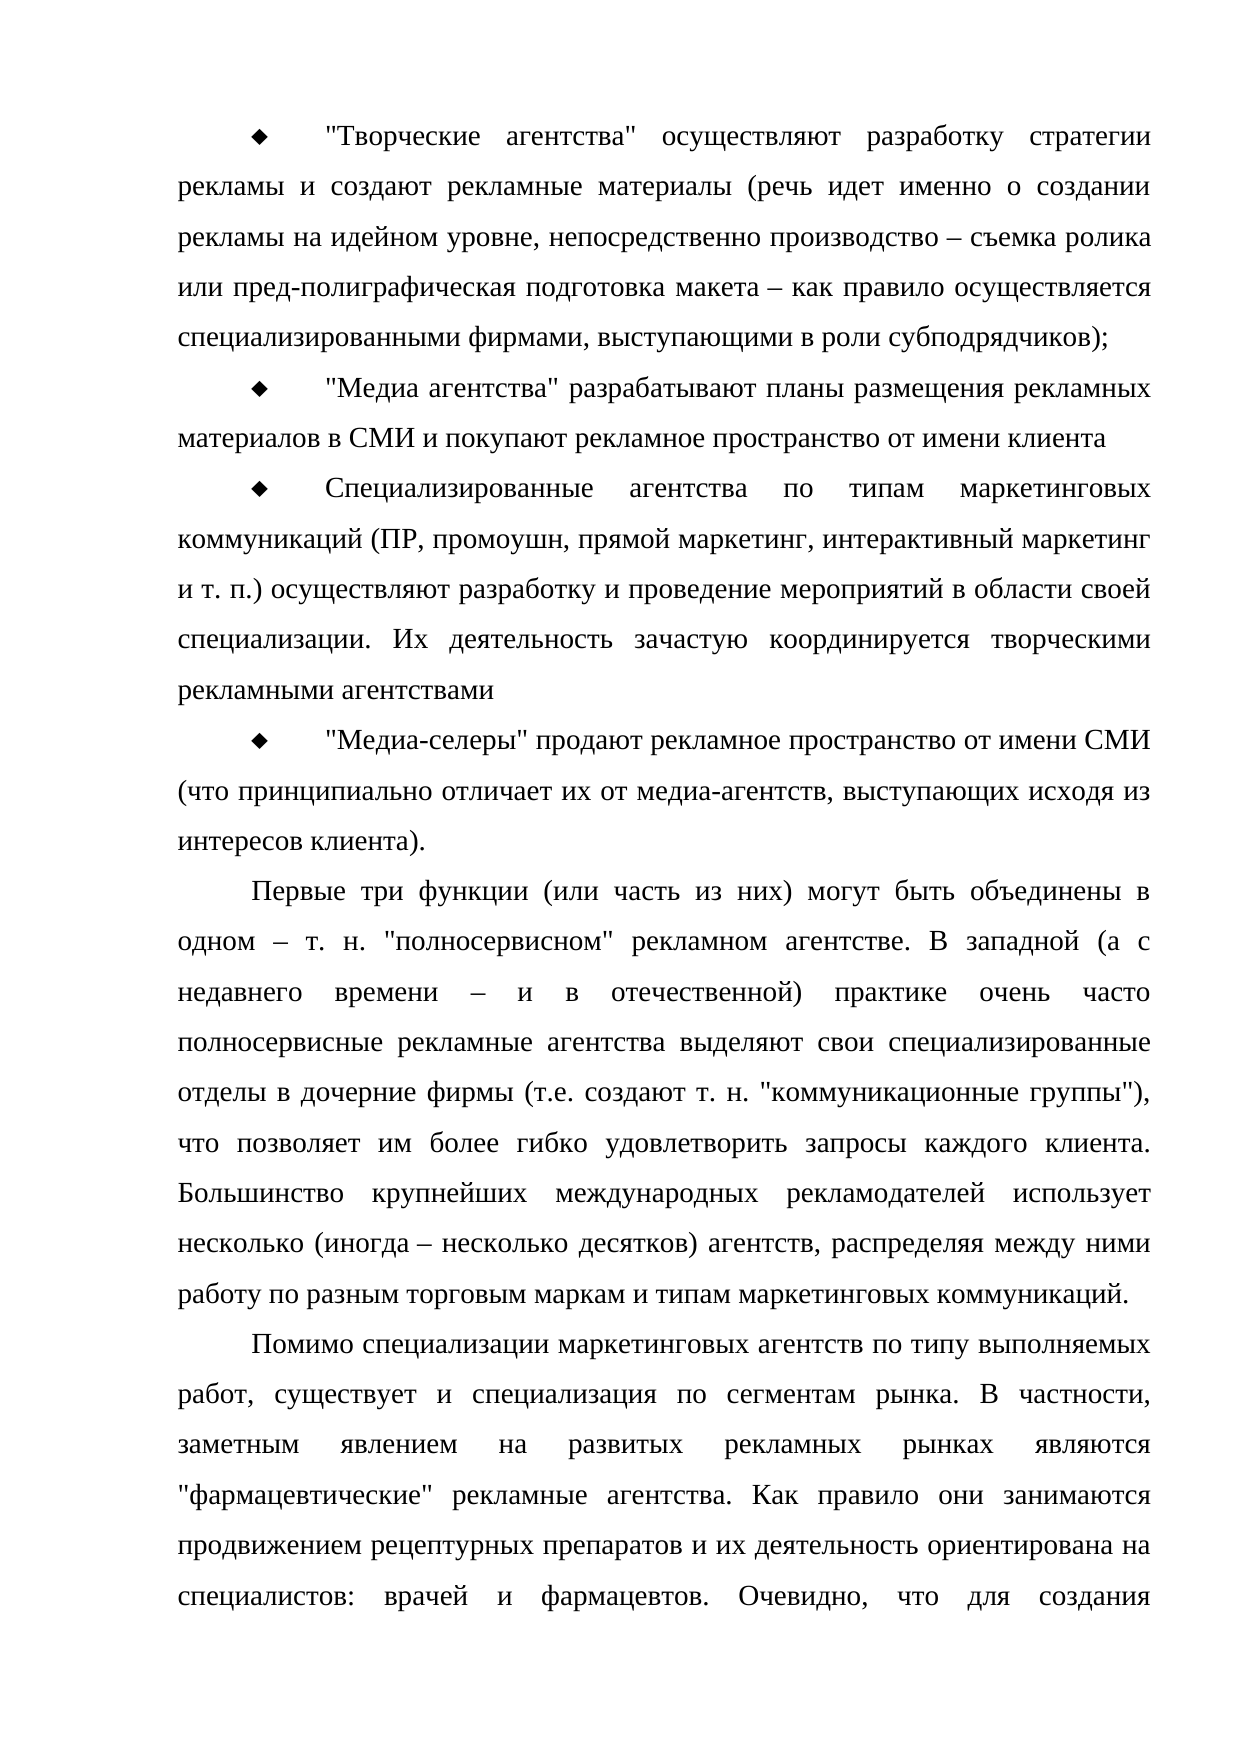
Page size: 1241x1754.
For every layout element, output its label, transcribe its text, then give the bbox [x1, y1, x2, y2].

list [177, 1326, 1152, 1611]
list "Медиа-селеры" продают рекламное пространство от имени СМИ (что принципиально отличает их от медиа-агентств, выступающих исходя из интересов клиента). [177, 722, 1152, 856]
list Специализированные агентства по типам маркетинговых коммуникаций (ПР, промоушн, прямой маркетинг, интерактивный маркетинг и т. п.) осуществляют разработку и проведение мероприятий в области своей специализации. Их деятельность зачастую координируется творческими рекламными агентствами [177, 471, 1152, 705]
list "Медиа агентства" разрабатывают планы размещения рекламных материалов в СМИ и покупают рекламное пространство от имени клиента [177, 370, 1152, 454]
list Первые три функции (или часть из них) могут быть объединены в одном – т. н. "полносервисном" рекламном агентстве. В западной (а с недавнего времени – и в отечественной) практике очень часто полносервисные рекламные агентства выделяют свои специализированные отделы в дочерние фирмы (т.е. создают т. н. "коммуникационные группы"), что позволяет им более гибко удовлетворить запросы каждого клиента. Большинство крупнейших международных рекламодателей использует несколько (иногда – несколько десятков) агентств, распределяя между ними работу по разным торговым маркам и типам маркетинговых коммуникаций. [177, 873, 1152, 1309]
list "Творческие агентства" осуществляют разработку стратегии рекламы и создают рекламные материалы (речь идет именно о создании рекламы на идейном уровне, непосредственно производство – съемка ролика или пред-полиграфическая подготовка макета – как правило осуществляется специализированными фирмами, выступающими в роли субподрядчиков); [177, 118, 1152, 353]
